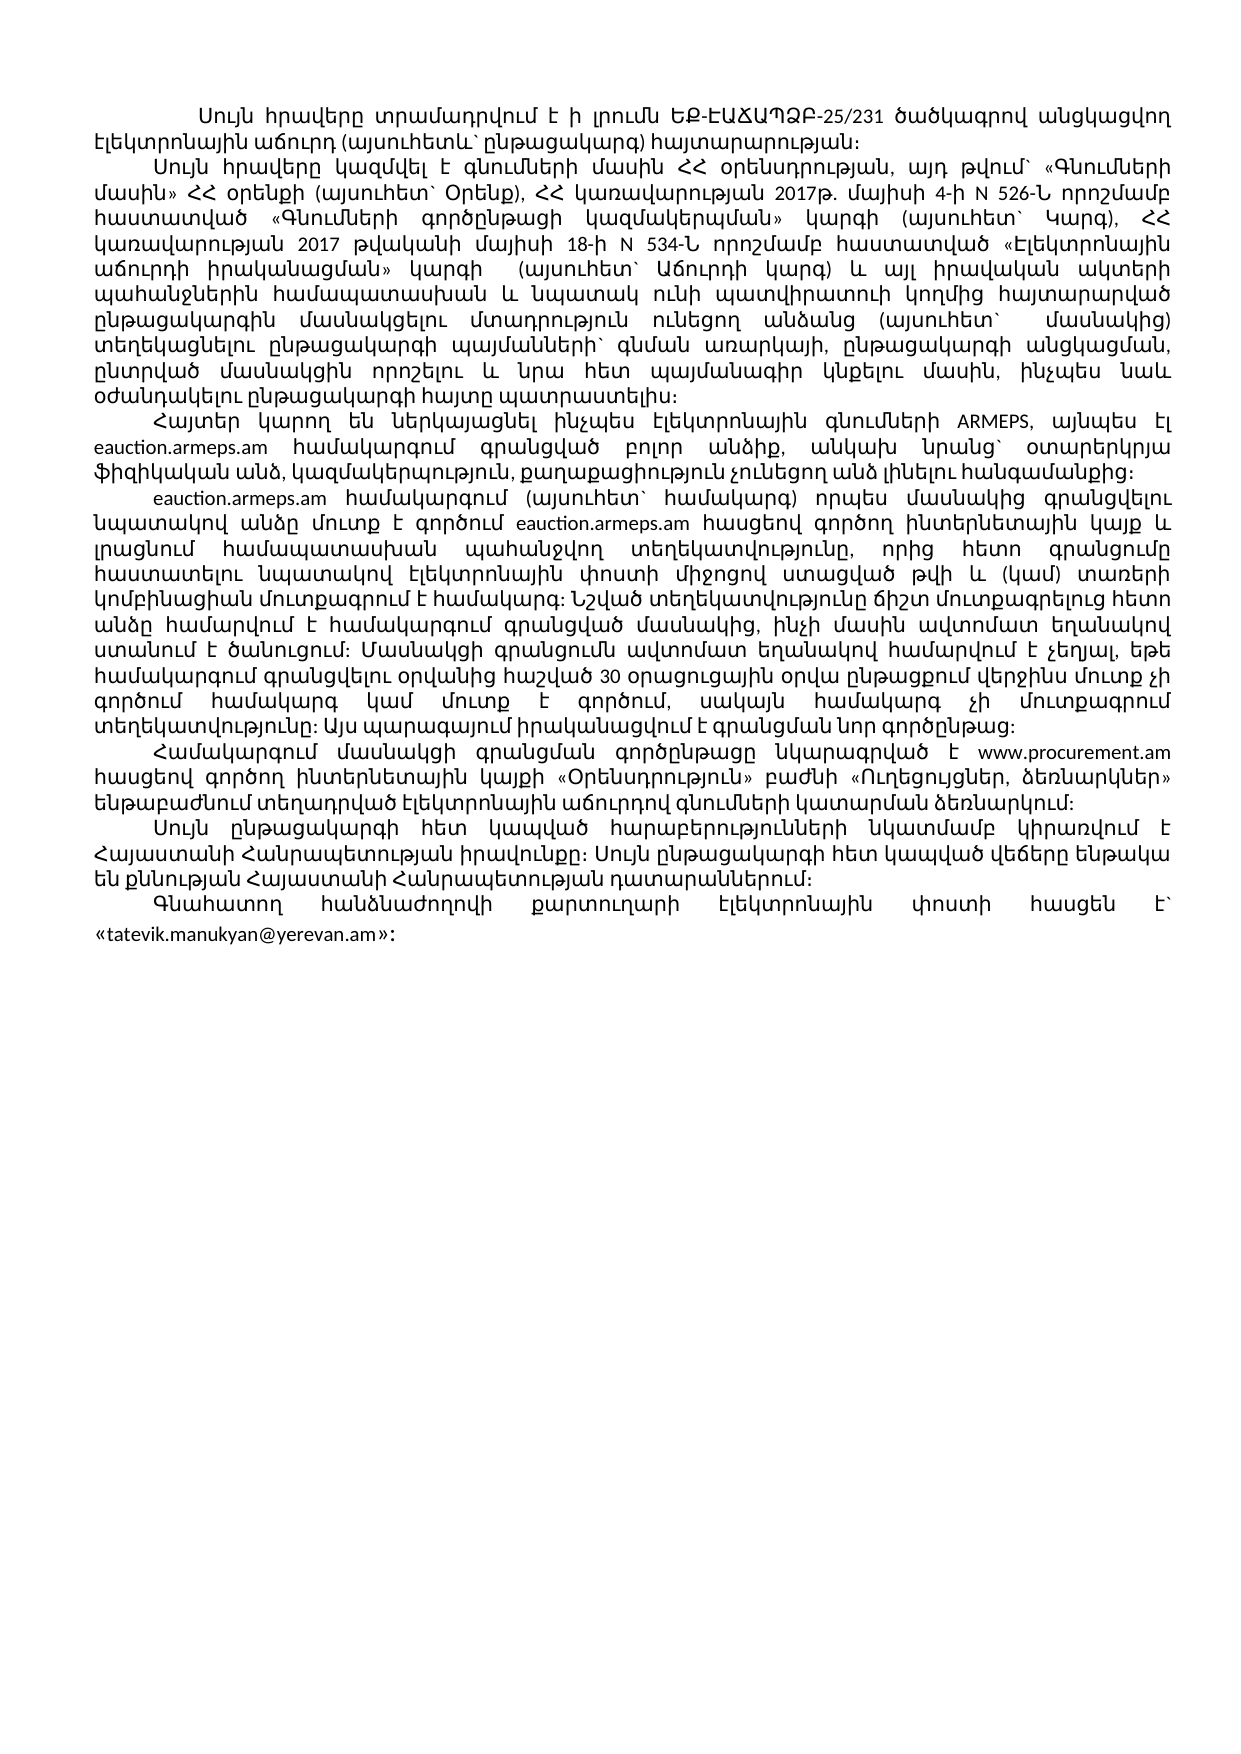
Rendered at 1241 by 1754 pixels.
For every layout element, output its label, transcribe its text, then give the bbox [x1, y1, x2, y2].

text Գնահատող հանձնաժողովի քարտուղարի էլեկտրոնային փոստի հասցեն է` «tatevik.manukyan@yerevan.am»: [94, 892, 1171, 948]
text Սույն ընթացակարգի հետ կապված հարաբերությունների նկատմամբ կիրառվում է Հայաստանի Հանրապետության իրավունքը։ Սույն ընթացակարգի հետ կապված վեճերը ենթակա են քննության Հայաստանի Հանրապետության դատարաններում։ [94, 815, 1171, 892]
text Սույն հրավերը կազմվել է գնումների մասին ՀՀ օրենսդրության, այդ թվում` «Գնումների մասին» ՀՀ օրենքի (այսուհետ` Օրենք), ՀՀ կառավարության 2017թ. մայիսի 4-ի N 526-Ն որոշմամբ հաստատված «Գնումների գործընթացի կազմակերպման» կարգի (այսուհետ` Կարգ), ՀՀ կառավարության 2017 թվականի մայիսի 18-ի N 534-Ն որոշմամբ հաստատված «Էլեկտրոնային աճուրդի իրականացման» կարգի (այսուհետ` Աճուրդի կարգ) և այլ իրավական ակտերի պահանջներին համապատասխան և նպատակ ունի պատվիրատուի կողմից հայտարարված ընթացակարգին մասնակցելու մտադրություն ունեցող անձանց (այսուհետ` մասնակից) տեղեկացնելու ընթացակարգի պայմանների` գնման առարկայի, ընթացակարգի անցկացման, ընտրված մասնակցին որոշելու և նրա հետ պայմանագիր կնքելու մասին, ինչպես նաև օժանդակելու ընթացակարգի հայտը պատրաստելիս։ [94, 154, 1171, 409]
text Սույն հրավերը տրամադրվում է ի լրումն ԵՔ-ԷԱՃԱՊՁԲ-25/231 ծածկագրով անցկացվող էլեկտրոնային աճուրդ (այսուհետև` ընթացակարգ) հայտարարության։ [94, 104, 1171, 154]
text eauction.armeps.am համակարգում (այսուհետ` համակարգ) որպես մասնակից գրանցվելու նպատակով անձը մուտք է գործում eauction.armeps.am հասցեով գործող ինտերնետային կայք և լրացնում համապատասխան պահանջվող տեղեկատվությունը, որից հետո գրանցումը հաստատելու նպատակով էլեկտրոնային փոստի միջոցով ստացված թվի և (կամ) տառերի կոմբինացիան մուտքագրում է համակարգ: Նշված տեղեկատվությունը ճիշտ մուտքագրելուց հետո անձը համարվում է համակարգում գրանցված մասնակից, ինչի մասին ավտոմատ եղանակով ստանում է ծանուցում: Մասնակցի գրանցումն ավտոմատ եղանակով համարվում է չեղյալ, եթե համակարգում գրանցվելու օրվանից հաշված 30 օրացուցային օրվա ընթացքում վերջինս մուտք չի գործում համակարգ կամ մուտք է գործում, սակայն համակարգ չի մուտքագրում տեղեկատվությունը: Այս պարագայում իրականացվում է գրանցման նոր գործընթաց: [94, 485, 1171, 739]
text Հայտեր կարող են ներկայացնել ինչպես էլեկտրոնային գնումների ARMEPS, այնպես էլ eauction.armeps.am համակարգում գրանցված բոլոր անձիք, անկախ նրանց` օտարերկրյա ֆիզիկական անձ, կազմակերպություն, քաղաքացիություն չունեցող անձ լինելու հանգամանքից։ [94, 409, 1171, 485]
text Համակարգում մասնակցի գրանցման գործընթացը նկարագրված է www.procurement.am հասցեով գործող ինտերնետային կայքի «Օրենսդրություն» բաժնի «Ուղեցույցներ, ձեռնարկներ» ենթաբաժնում տեղադրված էլեկտրոնային աճուրդով գնումների կատարման ձեռնարկում: [94, 739, 1171, 815]
